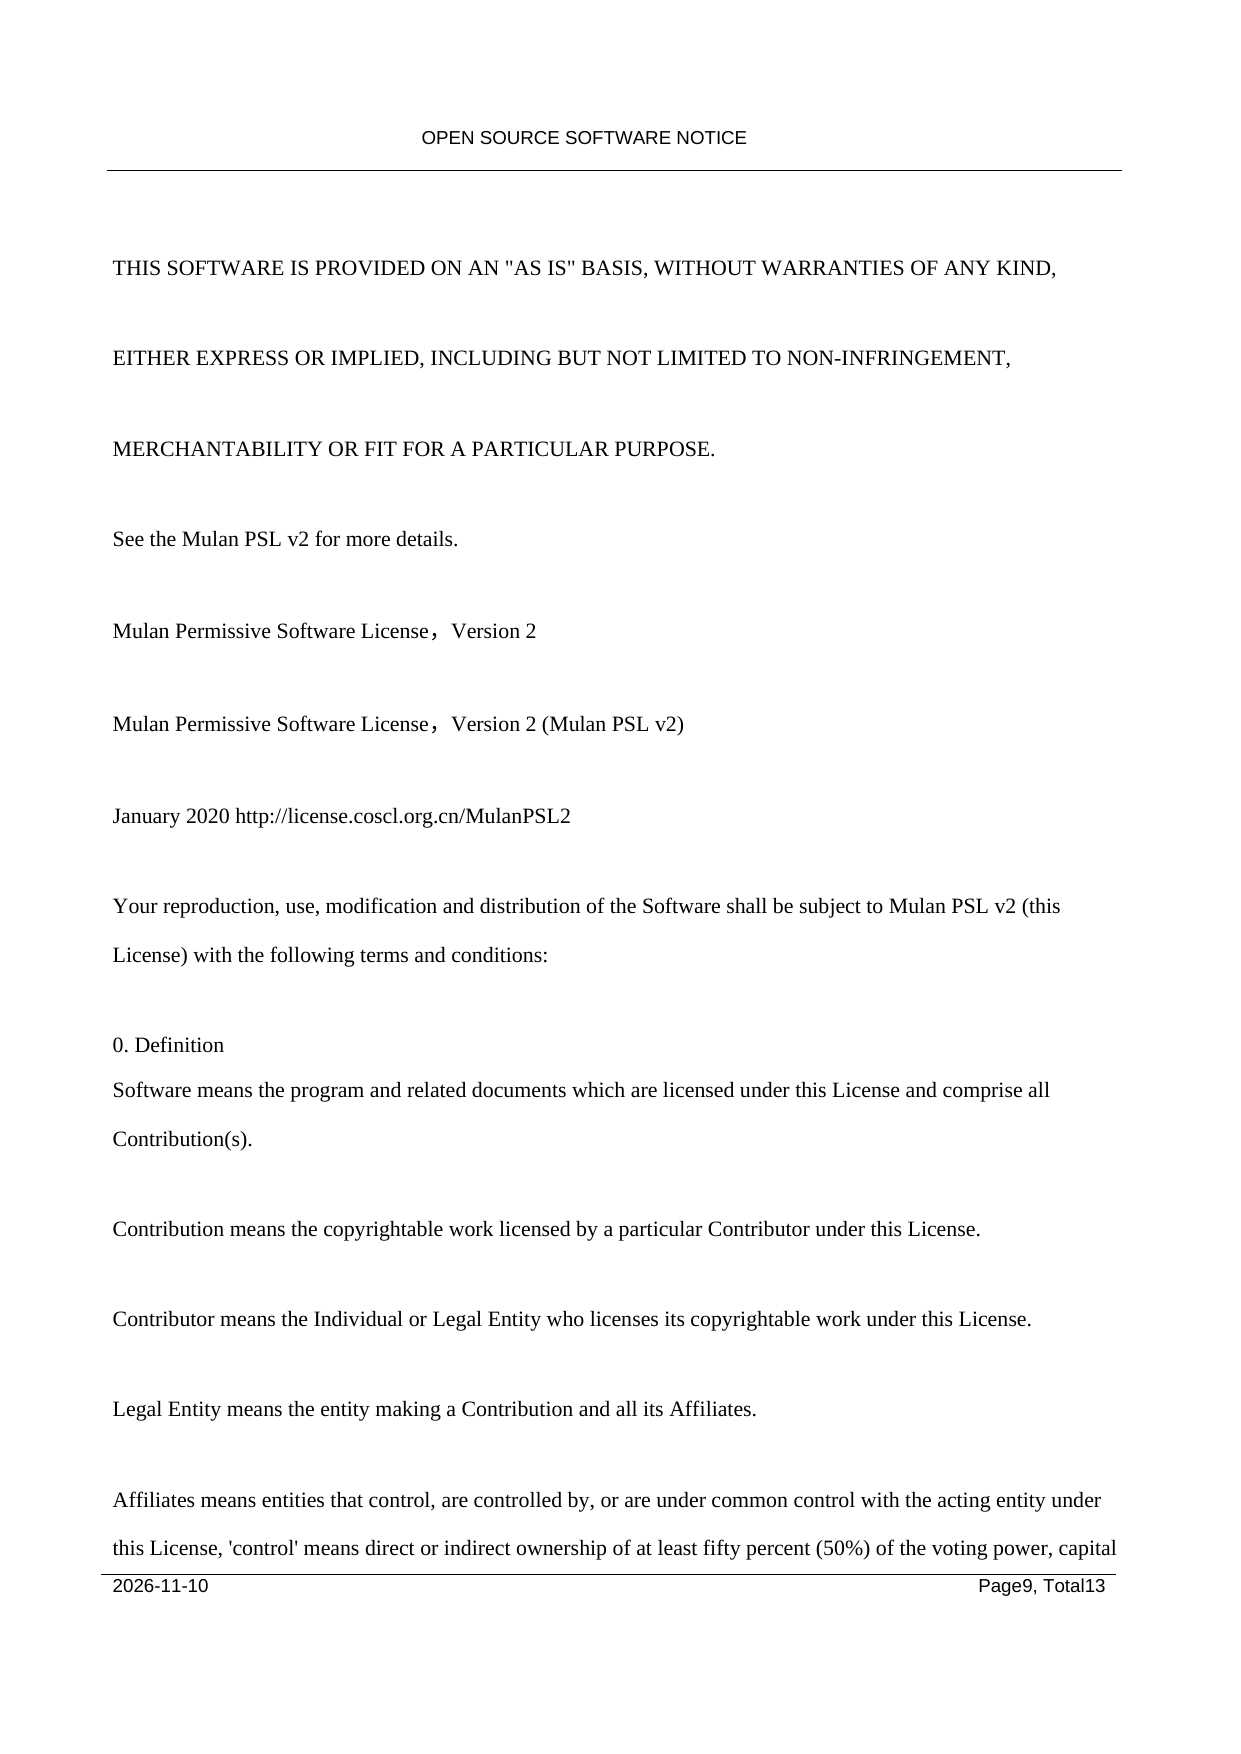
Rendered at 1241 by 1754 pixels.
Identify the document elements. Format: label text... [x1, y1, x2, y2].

text Contribution means the copyrightable work licensed by a particular Contributor under this License. [112, 1212, 1128, 1245]
text EITHER EXPRESS OR IMPLIED, INCLUDING BUT NOT LIMITED TO NON-INFRINGEMENT, [112, 342, 1128, 374]
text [112, 1483, 1128, 1564]
text MERCHANTABILITY OR FIT FOR A PARTICULAR PURPOSE. [112, 432, 1128, 464]
text Contributor means the Individual or Legal Entity who licenses its copyrightable work under this License. [112, 1303, 1128, 1335]
text Mulan Permissive Software License，Version 2 (Mulan PSL v2) [112, 706, 1128, 738]
text 0. Definition [112, 1028, 1128, 1061]
text Legal Entity means the entity making a Contribution and all its Affiliates. [112, 1393, 1128, 1425]
text Mulan Permissive Software License，Version 2 [112, 612, 1128, 645]
text THIS SOFTWARE IS PROVIDED ON AN "AS IS" BASIS, WITHOUT WARRANTIES OF ANY KIND, [112, 251, 1128, 284]
text January 2020 http://license.coscl.org.cn/MulanPSL2 [112, 799, 1128, 832]
text Software means the program and related documents which are licensed under this License and comprise all Contribution(s). [112, 1073, 1128, 1155]
text See the Mulan PSL v2 for more details. [112, 522, 1128, 554]
text Your reproduction, use, modification and distribution of the Software shall be subject to Mulan PSL v2 (this License) with the following terms and conditions: [112, 889, 1128, 971]
